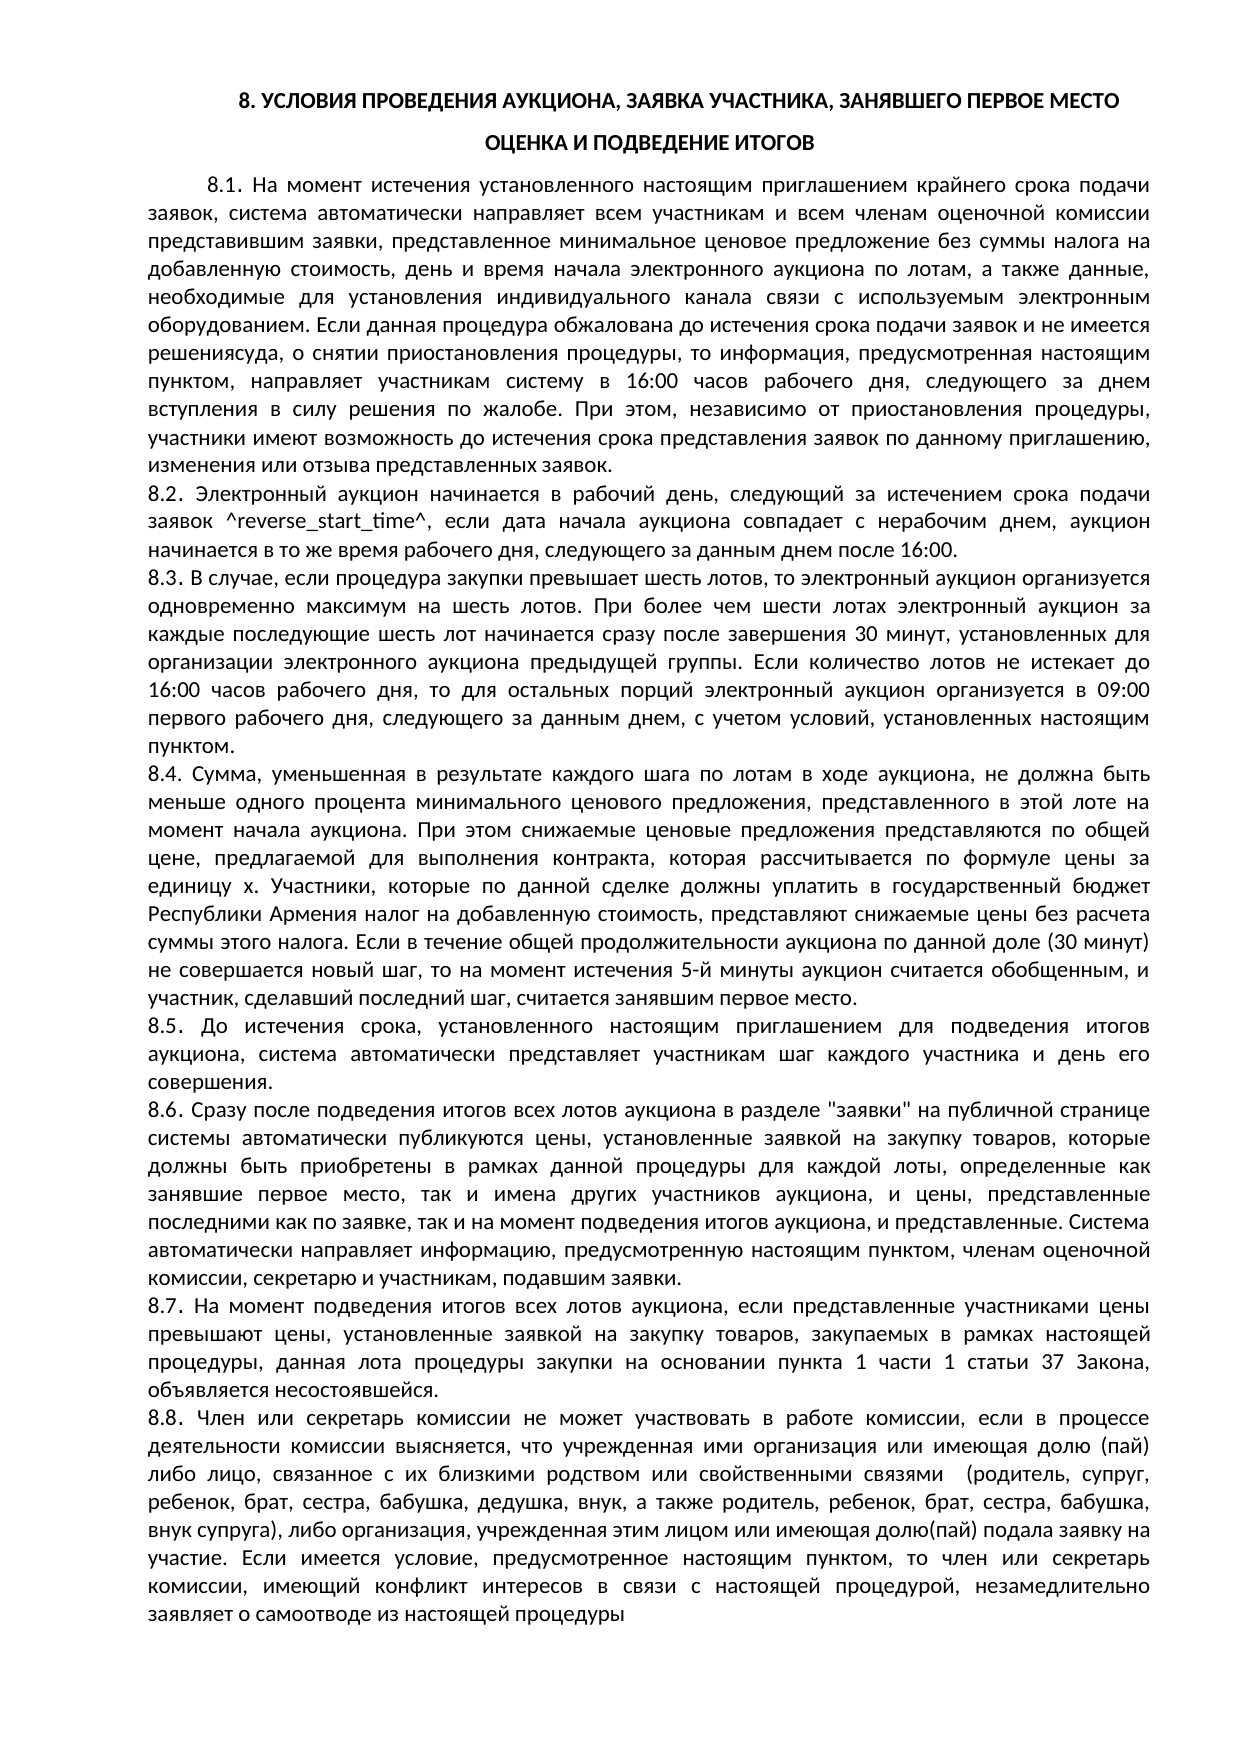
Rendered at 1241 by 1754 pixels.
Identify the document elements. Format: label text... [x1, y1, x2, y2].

text 8.6․ Сразу после подведения итогов всех лотов аукциона в разделе "заявки" на публичной странице системы автоматически публикуются цены, установленные заявкой на закупку товаров, которые должны быть приобретены в рамках данной процедуры для каждой лоты, определенные как занявшие первое место, так и имена других участников аукциона, и цены, представленные последними как по заявке, так и на момент подведения итогов аукциона, и представленные. Система автоматически направляет информацию, предусмотренную настоящим пунктом, членам оценочной комиссии, секретарю и участникам, подавшим заявки. [148, 1095, 1152, 1291]
text 8.4. Сумма, уменьшенная в результате каждого шага по лотам в ходе аукциона, не должна быть меньше одного процента минимального ценового предложения, представленного в этой лоте на момент начала аукциона. При этом снижаемые ценовые предложения представляются по общей цене, предлагаемой для выполнения контракта, которая рассчитывается по формуле цены за единицу x. Участники, которые по данной сделке должны уплатить в государственный бюджет Республики Армения налог на добавленную стоимость, представляют снижаемые цены без расчета суммы этого налога. Если в течение общей продолжительности аукциона по данной доле (30 минут) не совершается новый шаг, то на момент истечения 5-й минуты аукцион считается обобщенным, и участник, сделавший последний шаг, считается занявшим первое место. [148, 759, 1152, 1011]
text 8.2․ Электронный аукцион начинается в рабочий день, следующий за истечением срока подачи заявок ^reverse_start_time^, если дата начала аукциона совпадает с нерабочим днем, аукцион начинается в то же время рабочего дня, следующего за данным днем после 16:00. [148, 479, 1152, 563]
text 8.3․ В случае, если процедура закупки превышает шесть лотов, то электронный аукцион организуется одновременно максимум на шесть лотов. При более чем шести лотах электронный аукцион за каждые последующие шесть лот начинается сразу после завершения 30 минут, установленных для организации электронного аукциона предыдущей группы. Если количество лотов не истекает до 16:00 часов рабочего дня, то для остальных порций электронный аукцион организуется в 09:00 первого рабочего дня, следующего за данным днем, с учетом условий, установленных настоящим пунктом. [148, 563, 1152, 759]
text 8.5․ До истечения срока, установленного настоящим приглашением для подведения итогов аукциона, система автоматически представляет участникам шаг каждого участника и день его совершения. [148, 1011, 1152, 1095]
text 8. УСЛОВИЯ ПРОВЕДЕНИЯ АУКЦИОНА, ЗАЯВКА УЧАСТНИКА, ЗАНЯВШЕГО ПЕРВОЕ МЕСТО ОЦЕНКА И ПОДВЕДЕНИЕ ИТОГОВ [148, 86, 1152, 156]
text 8.8․ Член или секретарь комиссии не может участвовать в работе комиссии, если в процессе деятельности комиссии выясняется, что учрежденная ими организация или имеющая долю (пай) либо лицо, связанное с их близкими родством или свойственными связями (родитель, супруг, ребенок, брат, сестра, бабушка, дедушка, внук, а также родитель, ребенок, брат, сестра, бабушка, внук супруга), либо организация, учрежденная этим лицом или имеющая долю(пай) подала заявку на участие. Если имеется условие, предусмотренное настоящим пунктом, то член или секретарь комиссии, имеющий конфликт интересов в связи с настоящей процедурой, незамедлительно заявляет о самоотводе из настоящей процедуры [148, 1403, 1152, 1627]
text 8.7․ На момент подведения итогов всех лотов аукциона, если представленные участниками цены превышают цены, установленные заявкой на закупку товаров, закупаемых в рамках настоящей процедуры, данная лота процедуры закупки на основании пункта 1 части 1 статьи 37 Закона, объявляется несостоявшейся. [148, 1291, 1152, 1403]
text 8.1․ На момент истечения установленного настоящим приглашением крайнего срока подачи заявок, система автоматически направляет всем участникам и всем членам оценочной комиссии представившим заявки, представленное минимальное ценовое предложение без суммы налога на добавленную стоимость, день и время начала электронного аукциона по лотам, а также данные, необходимые для установления индивидуального канала связи с используемым электронным оборудованием. Если данная процедура обжалована до истечения срока подачи заявок и не имеется решениясуда, о снятии приостановления процедуры, то информация, предусмотренная настоящим пунктом, направляет участникам систему в 16:00 часов рабочего дня, следующего за днем вступления в силу решения по жалобе. При этом, независимо от приостановления процедуры, участники имеют возможность до истечения срока представления заявок по данному приглашению, изменения или отзыва представленных заявок. [148, 170, 1152, 479]
